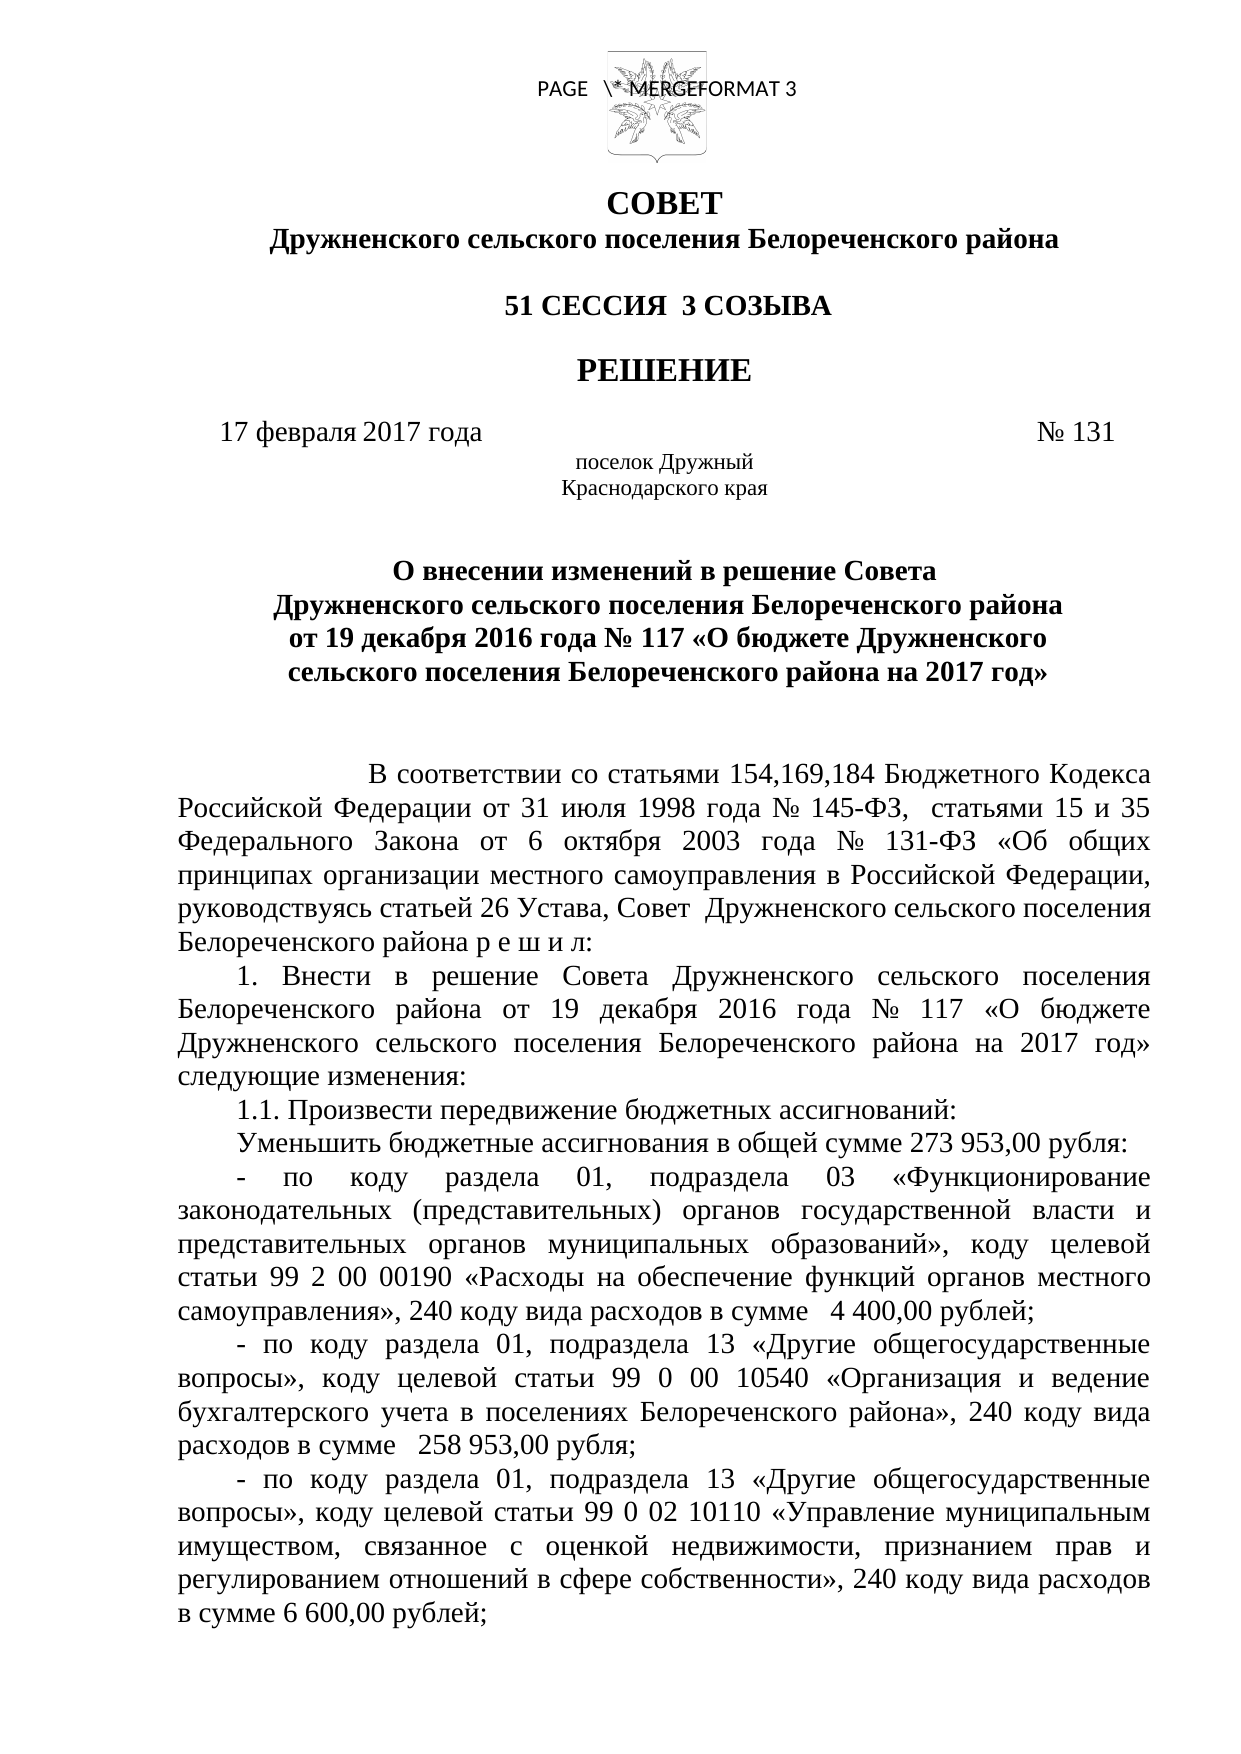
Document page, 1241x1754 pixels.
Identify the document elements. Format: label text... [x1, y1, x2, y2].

text 51 СЕССИЯ 3 СОЗЫВА [177, 288, 1152, 322]
text поселок Дружный [177, 448, 1152, 474]
text Краснодарского края [177, 474, 1152, 501]
subtitle от 19 декабря 2016 года № 117 «О бюджете Дружненского [177, 621, 1152, 654]
text Дружненского сельского поселения Белореченского района [177, 221, 1152, 255]
text В соответствии со статьями 154,169,184 Бюджетного Кодекса Российской Федерации от 31 июля 1998 года № 145-ФЗ, статьями 15 и 35 Федерального Закона от 6 октября 2003 года № 131-ФЗ «Об общих принципах организации местного самоуправления в Российской Федерации, руководствуясь статьей 26 Устава, Совет Дружненского сельского поселения Белореченского района р е ш и л: [177, 756, 1152, 958]
subtitle О внесении изменений в решение Совета [177, 553, 1152, 587]
text РЕШЕНИЕ [177, 350, 1152, 388]
subtitle Дружненского сельского поселения Белореченского района [177, 587, 1152, 621]
text 17 февраля 2017 года № 131 [177, 414, 1152, 448]
subtitle сельского поселения Белореченского района на 2017 год» [177, 654, 1152, 688]
text - по коду раздела 01, подраздела 13 «Другие общегосударственные вопросы», коду целевой статьи 99 0 00 10540 «Организация и ведение бухгалтерского учета в поселениях Белореченского района», 240 коду вида расходов в сумме 258 953,00 рубля; [177, 1327, 1152, 1461]
text Уменьшить бюджетные ассигнования в общей сумме 273 953,00 рубля: [177, 1125, 1152, 1159]
text 1.1. Произвести передвижение бюджетных ассигнований: [177, 1092, 1152, 1125]
text - по коду раздела 01, подраздела 03 «Функционирование законодательных (представительных) органов государственной власти и представительных органов муниципальных образований», коду целевой статьи 99 2 00 00190 «Расходы на обеспечение функций органов местного самоуправления», 240 коду вида расходов в сумме 4 400,00 рублей; [177, 1159, 1152, 1327]
text 1. Внести в решение Совета Дружненского сельского поселения Белореченского района от 19 декабря 2016 года № 117 «О бюджете Дружненского сельского поселения Белореченского района на 2017 год» следующие изменения: [177, 958, 1152, 1092]
text СОВЕТ [177, 183, 1152, 221]
text - по коду раздела 01, подраздела 13 «Другие общегосударственные вопросы», коду целевой статьи 99 0 02 10110 «Управление муниципальным имуществом, связанное с оценкой недвижимости, признанием прав и регулированием отношений в сфере собственности», 240 коду вида расходов в сумме 6 600,00 рублей; [177, 1461, 1152, 1628]
